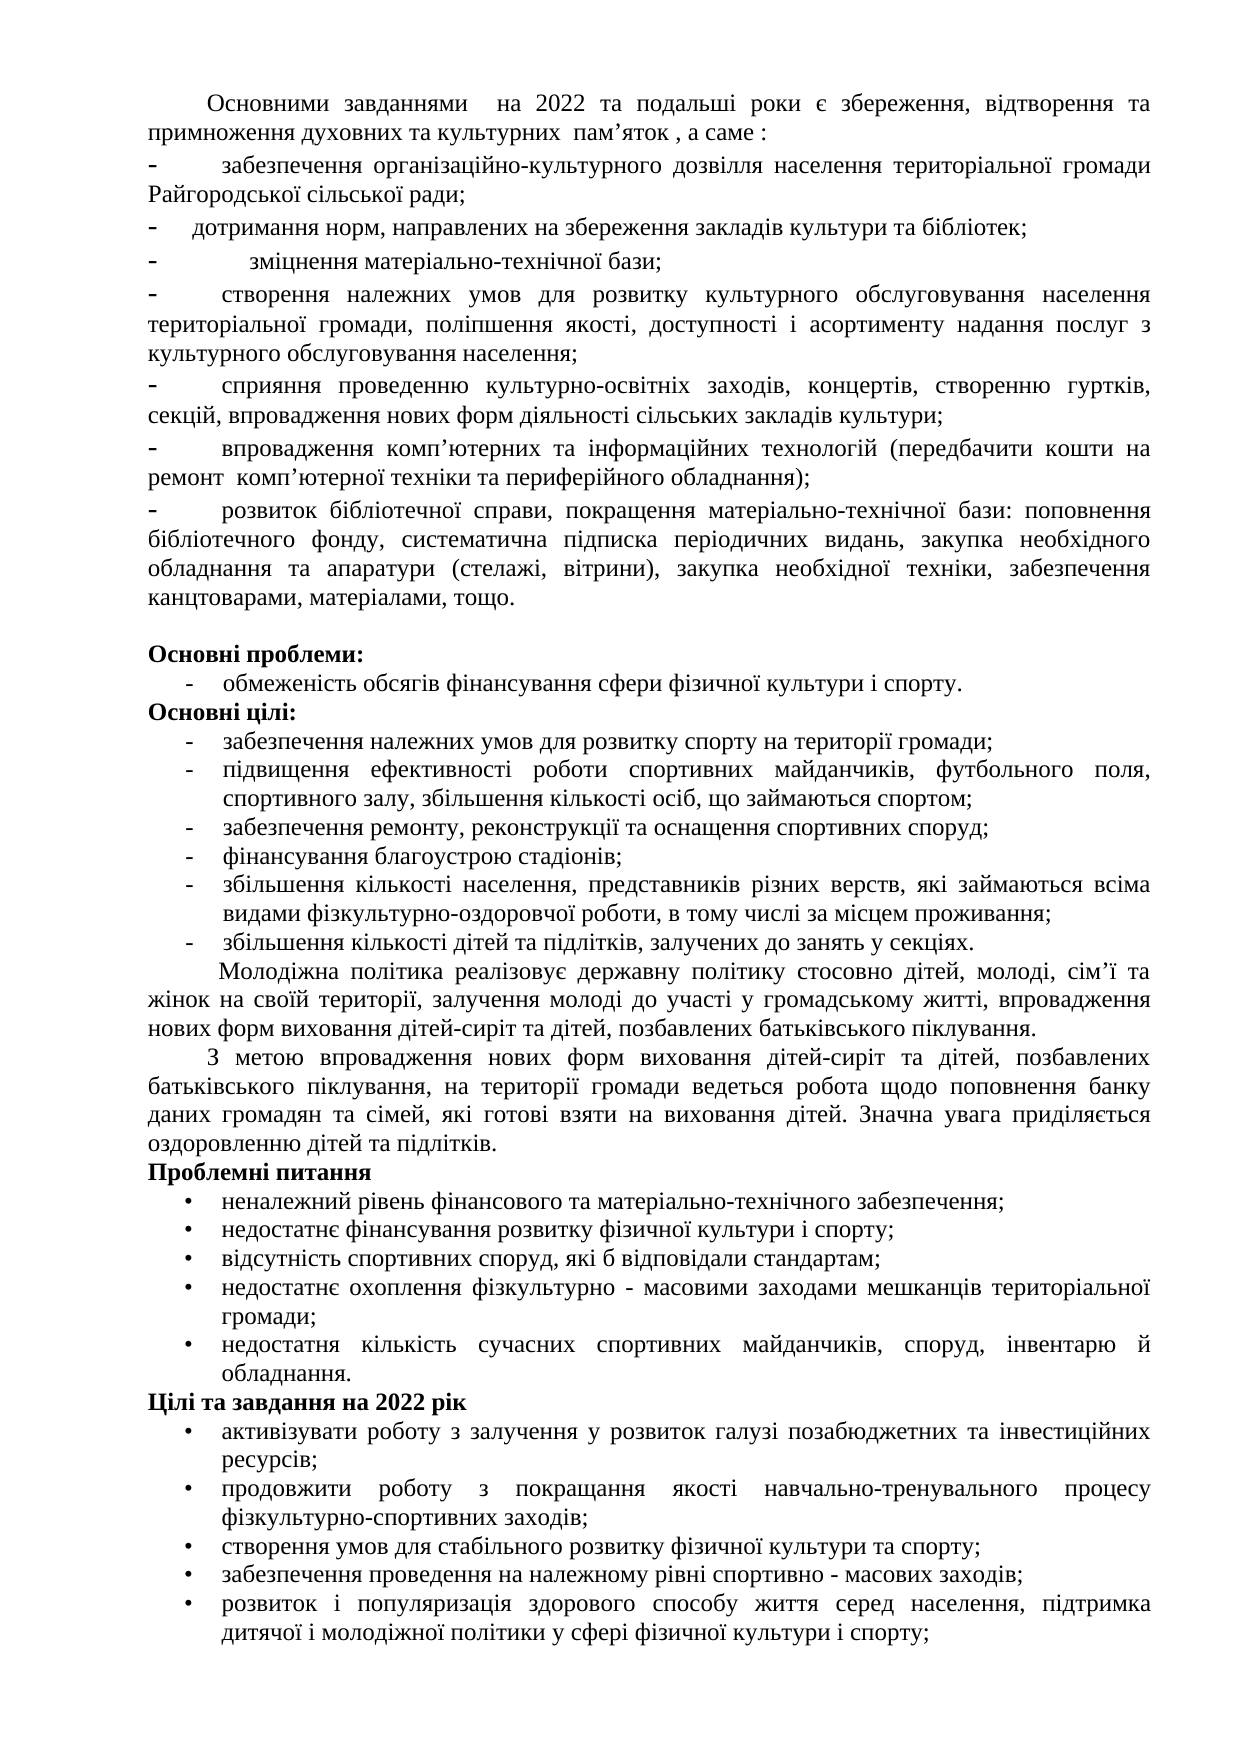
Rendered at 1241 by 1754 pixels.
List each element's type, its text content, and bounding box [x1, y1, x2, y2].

list активізувати роботу з залучення у розвиток галузі позабюджетних та інвестиційних ресурсів; [184, 1416, 1152, 1473]
list розвиток і популяризація здорового способу життя серед населення, підтримка дитячої і молодіжної політики у сфері фізичної культури і спорту; [184, 1588, 1152, 1646]
text Молодіжна політика реалізовує державну політику стосовно дітей, молоді, сім’ї та жінок на своїй території, залучення молоді до участі у громадському житті, впровадження нових форм виховання дітей-сиріт та дітей, позбавлених батьківського піклування. [148, 956, 1152, 1042]
list обмеженість обсягів фінансування сфери фізичної культури і спорту. [185, 668, 1152, 697]
text Цілі та завдання на 2022 рік [148, 1387, 1152, 1416]
list підвищення ефективності роботи спортивних майданчиків, футбольного поля, спортивного залу, збільшення кількості осіб, що займаються спортом; [185, 754, 1152, 812]
list забезпечення проведення на належному рівні спортивно - масових заходів; [184, 1559, 1152, 1588]
list сприяння проведенню культурно-освітніх заходів, концертів, створенню гуртків, секцій, впровадження нових форм діяльності сільських закладів культури; [148, 366, 1152, 429]
list продовжити роботу з покращання якості навчально-тренувального процесу фізкультурно-спортивних заходів; [184, 1473, 1152, 1531]
list дотримання норм, направлених на збереження закладів культури та бібліотек; [148, 208, 1152, 242]
text З метою впровадження нових форм виховання дітей-сиріт та дітей, позбавлених батьківського піклування, на території громади ведеться робота щодо поповнення банку даних громадян та сімей, які готові взяти на виховання дітей. Значна увага приділяється оздоровленню дітей та підлітків. [148, 1042, 1152, 1157]
text Основні цілі: [148, 697, 1152, 726]
list недостатнє фінансування розвитку фізичної культури і спорту; [184, 1214, 1152, 1243]
list неналежний рівень фінансового та матеріально-технічного забезпечення; [184, 1186, 1152, 1214]
list забезпечення належних умов для розвитку спорту на території громади; [185, 726, 1152, 754]
list зміцнення матеріально-технічної бази; [148, 242, 1152, 275]
list фінансування благоустрою стадіонів; [185, 841, 1152, 869]
list забезпечення організаційно-культурного дозвілля населення територіальної громади Райгородської сільської ради; [148, 146, 1152, 208]
list збільшення кількості населення, представників різних верств, які займаються всіма видами фізкультурно-оздоровчої роботи, в тому числі за місцем проживання; [185, 869, 1152, 927]
list впровадження комп’ютерних та інформаційних технологій (передбачити кошти на ремонт комп’ютерної техніки та периферійного обладнання); [148, 429, 1152, 491]
list створення умов для стабільного розвитку фізичної культури та спорту; [184, 1531, 1152, 1559]
text Основні проблеми: [88, 639, 1152, 668]
text Проблемні питання [148, 1157, 1152, 1186]
list недостатнє охоплення фізкультурно - масовими заходами мешканців територіальної громади; [184, 1272, 1152, 1329]
list збільшення кількості дітей та підлітків, залучених до занять у секціях. [185, 927, 1152, 956]
list недостатня кількість сучасних спортивних майданчиків, споруд, інвентарю й обладнання. [184, 1329, 1152, 1387]
text Основними завданнями на 2022 та подальші роки є збереження, відтворення та примноження духовних та культурних пам’яток , а саме : [148, 88, 1152, 146]
list забезпечення ремонту, реконструкції та оснащення спортивних споруд; [185, 812, 1152, 841]
list створення належних умов для розвитку культурного обслуговування населення територіальної громади, поліпшення якості, доступності і асортименту надання послуг з культурного обслуговування населення; [148, 275, 1152, 366]
list розвиток бібліотечної справи, покращення матеріально-технічної бази: поповнення бібліотечного фонду, систематична підписка періодичних видань, закупка необхідного обладнання та апаратури (стелажі, вітрини), закупка необхідної техніки, забезпечення канцтоварами, матеріалами, тощо. [148, 491, 1152, 611]
list відсутність спортивних споруд, які б відповідали стандартам; [184, 1243, 1152, 1272]
